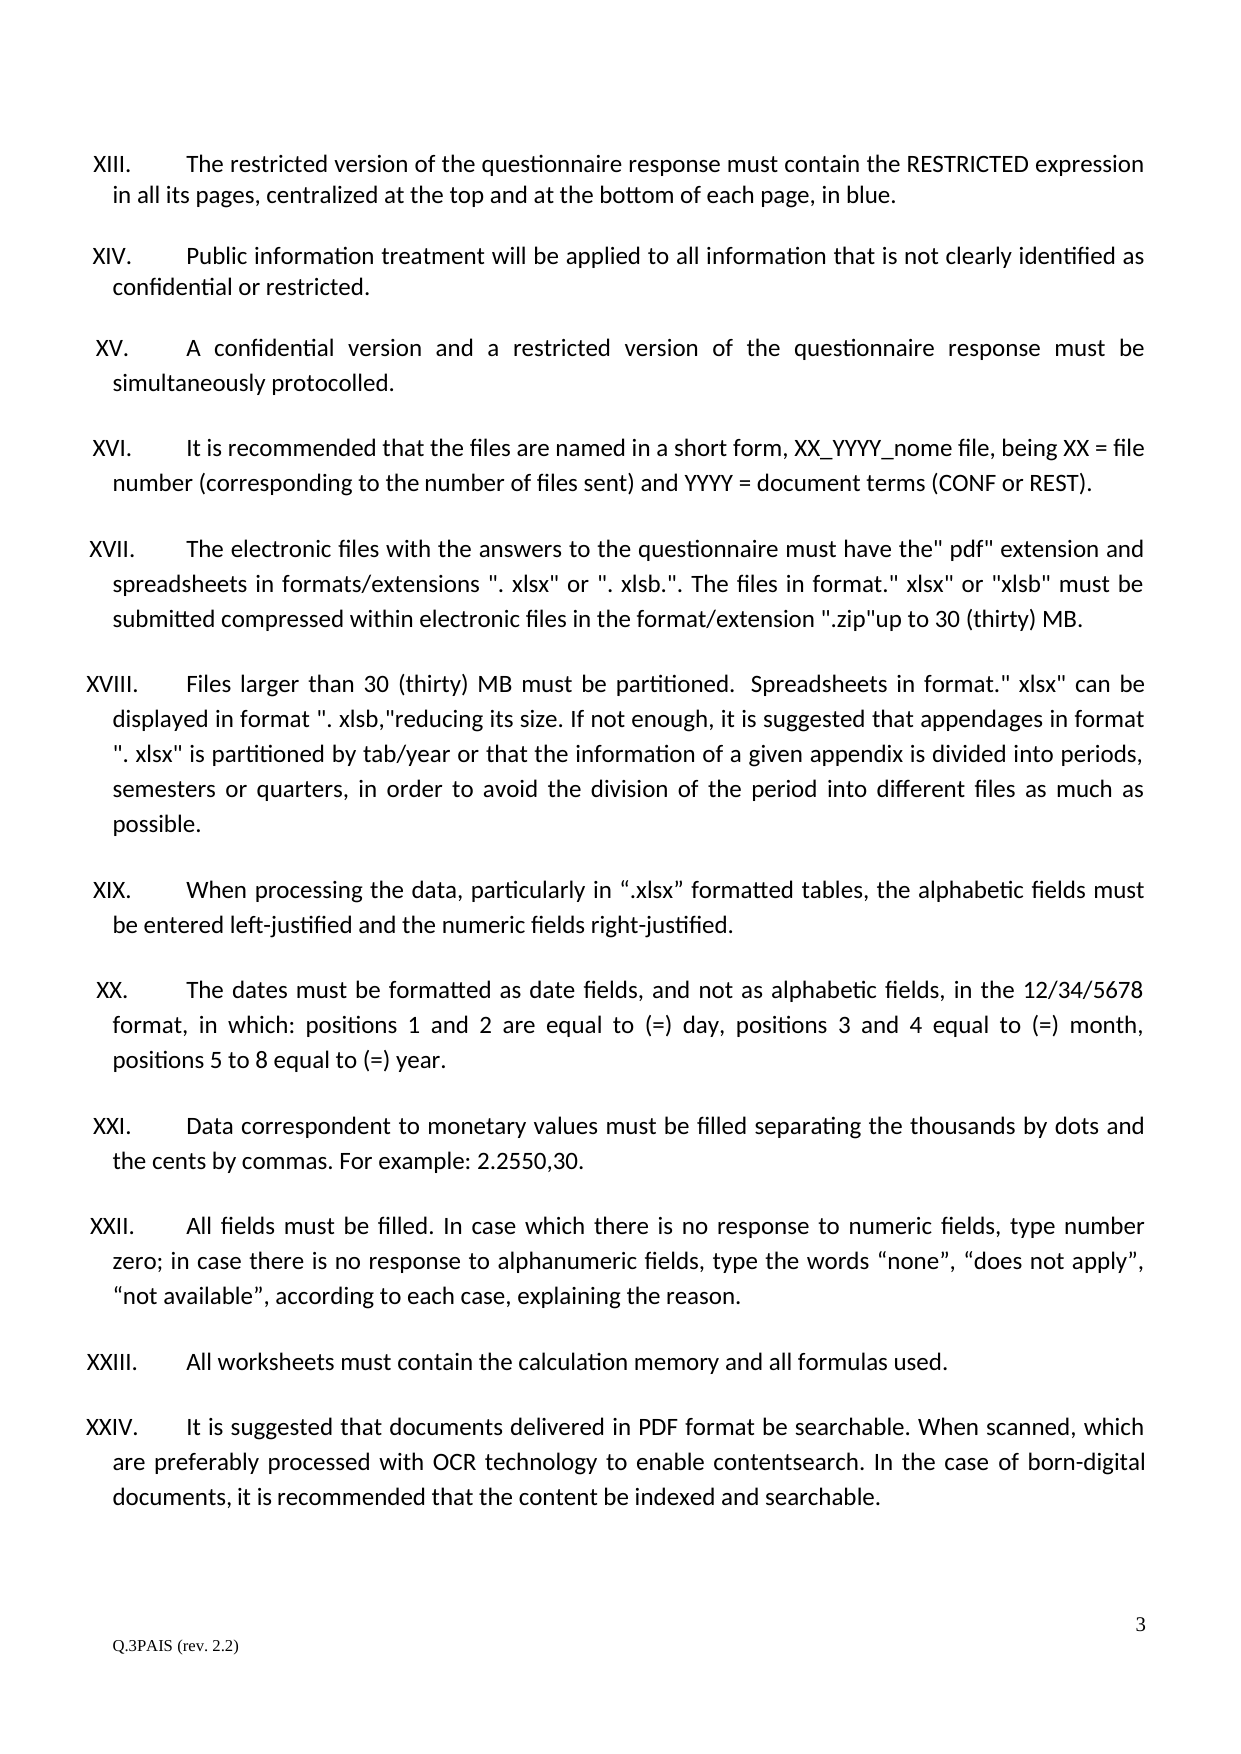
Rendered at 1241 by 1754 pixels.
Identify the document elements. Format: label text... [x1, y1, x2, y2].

list The dates must be formatted as date fields, and not as alphabetic fields, in the 12/34/5678 format, in which: positions 1 and 2 are equal to (=) day, positions 3 and 4 equal to (=) month, positions 5 to 8 equal to (=) year. [112, 974, 1146, 1075]
list It is suggested that documents delivered in PDF format be searchable. When scanned, which are preferably processed with OCR technology to enable contentsearch. In the case of born-digital documents, it is recommended that the content be indexed and searchable. [112, 1411, 1146, 1512]
list The electronic files with the answers to the questionnaire must have the" pdf" extension and spreadsheets in formats/extensions ". xlsx" or ". xlsb.". The files in format." xlsx" or "xlsb" must be submitted compressed within electronic files in the format/extension ".zip"up to 30 (thirty) MB. [112, 533, 1146, 633]
list Files larger than 30 (thirty) MB must be partitioned. Spreadsheets in format." xlsx" can be displayed in format ". xlsb,"reducing its size. If not enough, it is suggested that appendages in format ". xlsx" is partitioned by tab/year or that the information of a given appendix is divided into periods, semesters or quarters, in order to avoid the division of the period into different files as much as possible. [112, 668, 1146, 839]
list All fields must be filled. In case which there is no response to numeric fields, type number zero; in case there is no response to alphanumeric fields, type the words “none”, “does not apply”, “not available”, according to each case, explaining the reason. [112, 1210, 1146, 1311]
list Public information treatment will be applied to all information that is not clearly identified as confidential or restricted. [112, 240, 1146, 301]
list When processing the data, particularly in “.xlsx” formatted tables, the alphabetic fields must be entered left-justified and the numeric fields right-justified. [112, 874, 1146, 939]
list Data correspondent to monetary values must be filled separating the thousands by dots and the cents by commas. For example: 2.2550,30. [112, 1110, 1146, 1175]
list It is recommended that the files are named in a short form, XX_YYYY_nome file, being XX = file number (corresponding to the number of files sent) and YYYY = document terms (CONF or REST). [112, 432, 1146, 498]
list A confidential version and a restricted version of the questionnaire response must be simultaneously protocolled. [112, 332, 1146, 397]
list All worksheets must contain the calculation memory and all formulas used. [112, 1346, 1146, 1376]
list The restricted version of the questionnaire response must contain the RESTRICTED expression in all its pages, centralized at the top and at the bottom of each page, in blue. [112, 149, 1146, 210]
